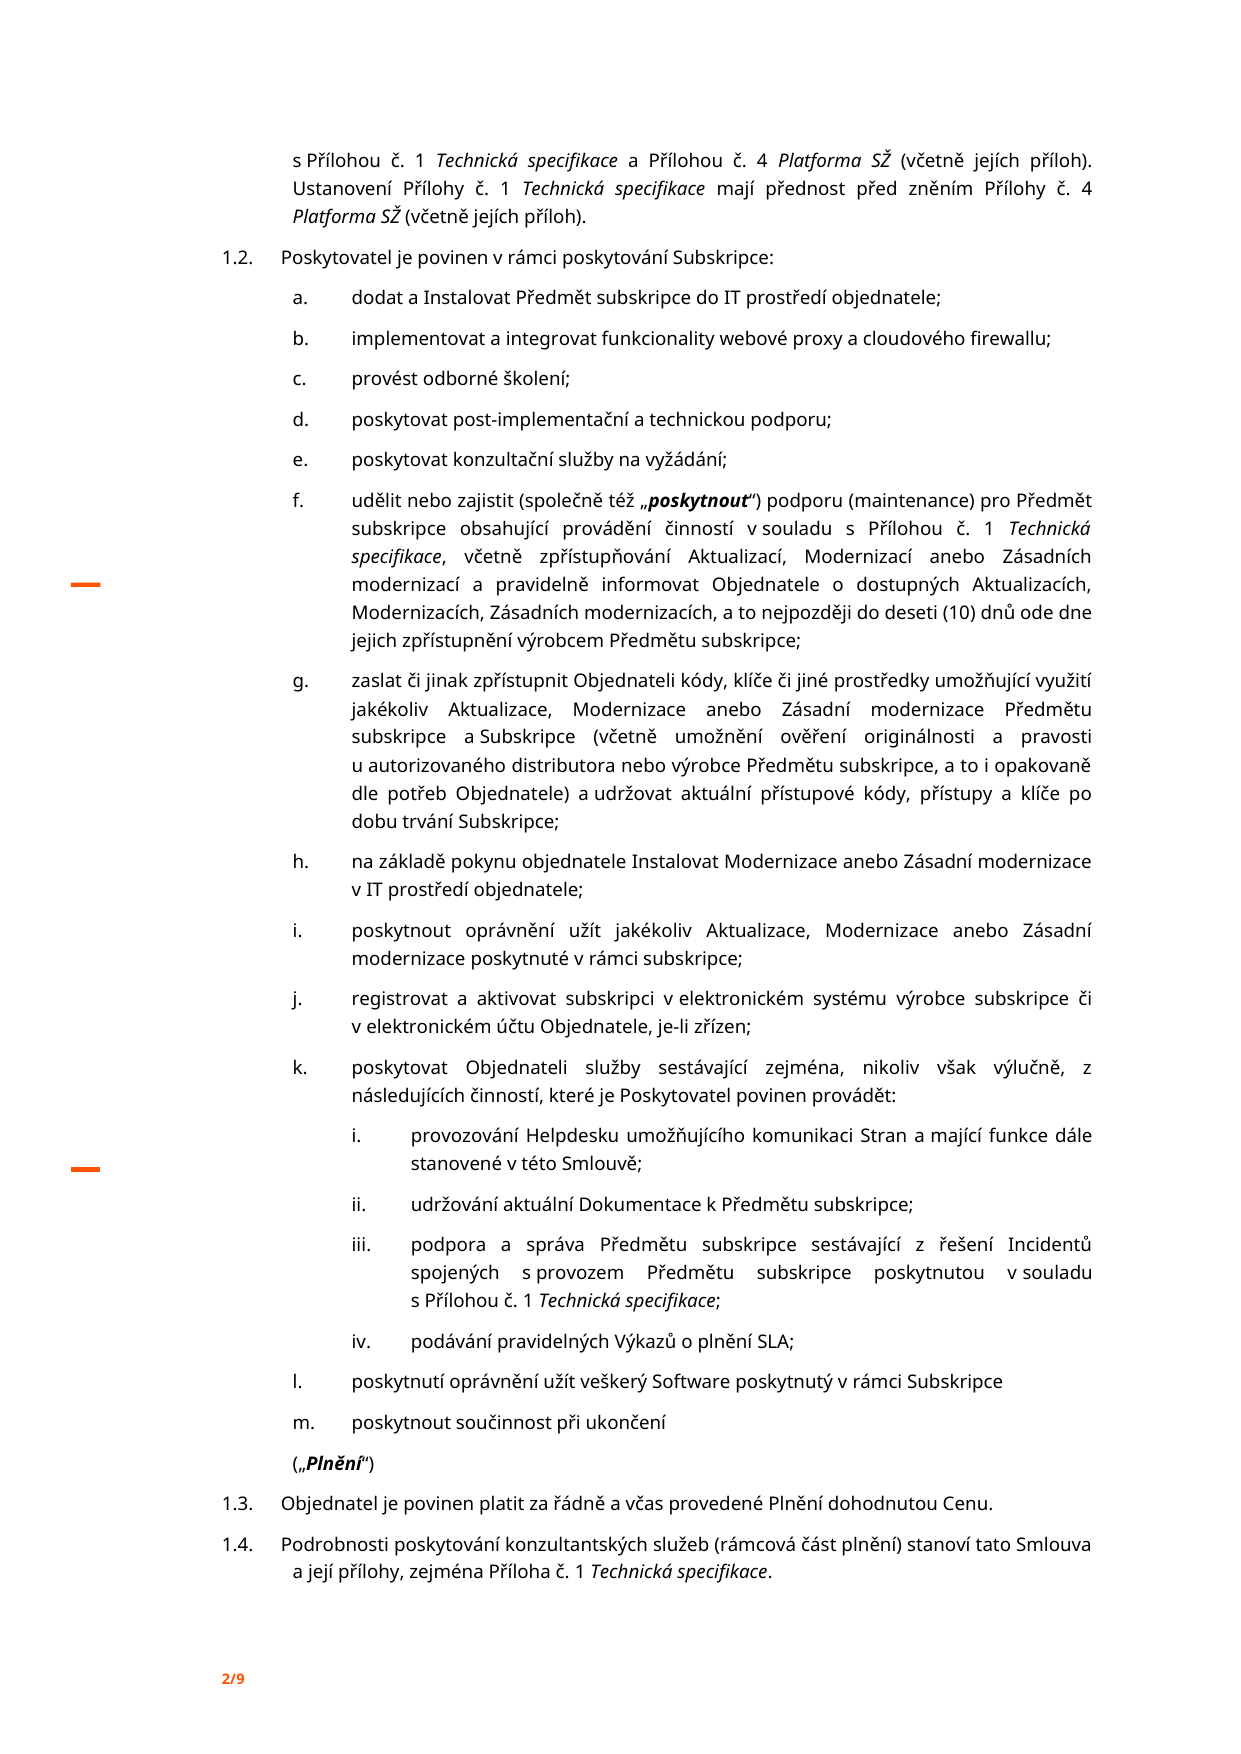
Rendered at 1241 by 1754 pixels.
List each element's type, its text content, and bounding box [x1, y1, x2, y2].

text poskytnutí oprávnění užít veškerý Software poskytnutý v rámci Subskripce [292, 1369, 1093, 1394]
text Podrobnosti poskytování konzultantských služeb (rámcová část plnění) stanoví tato Smlouva a její přílohy, zejména Příloha č. 1 Technická specifikace. [222, 1531, 1093, 1584]
text na základě pokynu objednatele Instalovat Modernizace anebo Zásadní modernizace v IT prostředí objednatele; [292, 848, 1093, 902]
text poskytovat konzultační služby na vyžádání; [292, 447, 1093, 472]
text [222, 147, 1093, 229]
text dodat a Instalovat Předmět subskripce do IT prostředí objednatele; [292, 284, 1093, 310]
text poskytovat post-implementační a technickou podporu; [292, 406, 1093, 432]
text poskytovat Objednateli služby sestávající zejména, nikoliv však výlučně, z následujících činností, které je Poskytovatel povinen provádět: [292, 1054, 1093, 1108]
text Poskytovatel je povinen v rámci poskytování Subskripce: [222, 244, 1093, 269]
text registrovat a aktivovat subskripci v elektronickém systému výrobce subskripce či v elektronickém účtu Objednatele, je-li zřízen; [292, 986, 1093, 1039]
text poskytnout součinnost při ukončení [292, 1409, 1093, 1435]
text udělit nebo zajistit (společně též „poskytnout“) podporu (maintenance) pro Předmět subskripce obsahující provádění činností v souladu s Přílohou č. 1 Technická specifikace, včetně zpřístupňování Aktualizací, Modernizací anebo Zásadních modernizací a pravidelně informovat Objednatele o dostupných Aktualizacích, Modernizacích, Zásadních modernizacích, a to nejpozději do deseti (10) dnů ode dne jejich zpřístupnění výrobcem Předmětu subskripce; [292, 487, 1093, 653]
text implementovat a integrovat funkcionality webové proxy a cloudového firewallu; [292, 325, 1093, 351]
text provést odborné školení; [292, 366, 1093, 391]
text provozování Helpdesku umožňujícího komunikaci Stran a mající funkce dále stanovené v této Smlouvě; [351, 1123, 1093, 1176]
text udržování aktuální Dokumentace k Předmětu subskripce; [351, 1191, 1093, 1217]
text podpora a správa Předmětu subskripce sestávající z řešení Incidentů spojených s provozem Předmětu subskripce poskytnutou v souladu s Přílohou č. 1 Technická specifikace; [351, 1232, 1093, 1313]
text podávání pravidelných Výkazů o plnění SLA; [351, 1328, 1093, 1354]
text („Plnění“) [292, 1450, 1093, 1475]
text Objednatel je povinen platit za řádně a včas provedené Plnění dohodnutou Cenu. [222, 1490, 1093, 1516]
text poskytnout oprávnění užít jakékoliv Aktualizace, Modernizace anebo Zásadní modernizace poskytnuté v rámci subskripce; [292, 917, 1093, 971]
text zaslat či jinak zpřístupnit Objednateli kódy, klíče či jiné prostředky umožňující využití jakékoliv Aktualizace, Modernizace anebo Zásadní modernizace Předmětu subskripce a Subskripce (včetně umožnění ověření originálnosti a pravosti u autorizovaného distributora nebo výrobce Předmětu subskripce, a to i opakovaně dle potřeb Objednatele) a udržovat aktuální přístupové kódy, přístupy a klíče po dobu trvání Subskripce; [292, 668, 1093, 833]
